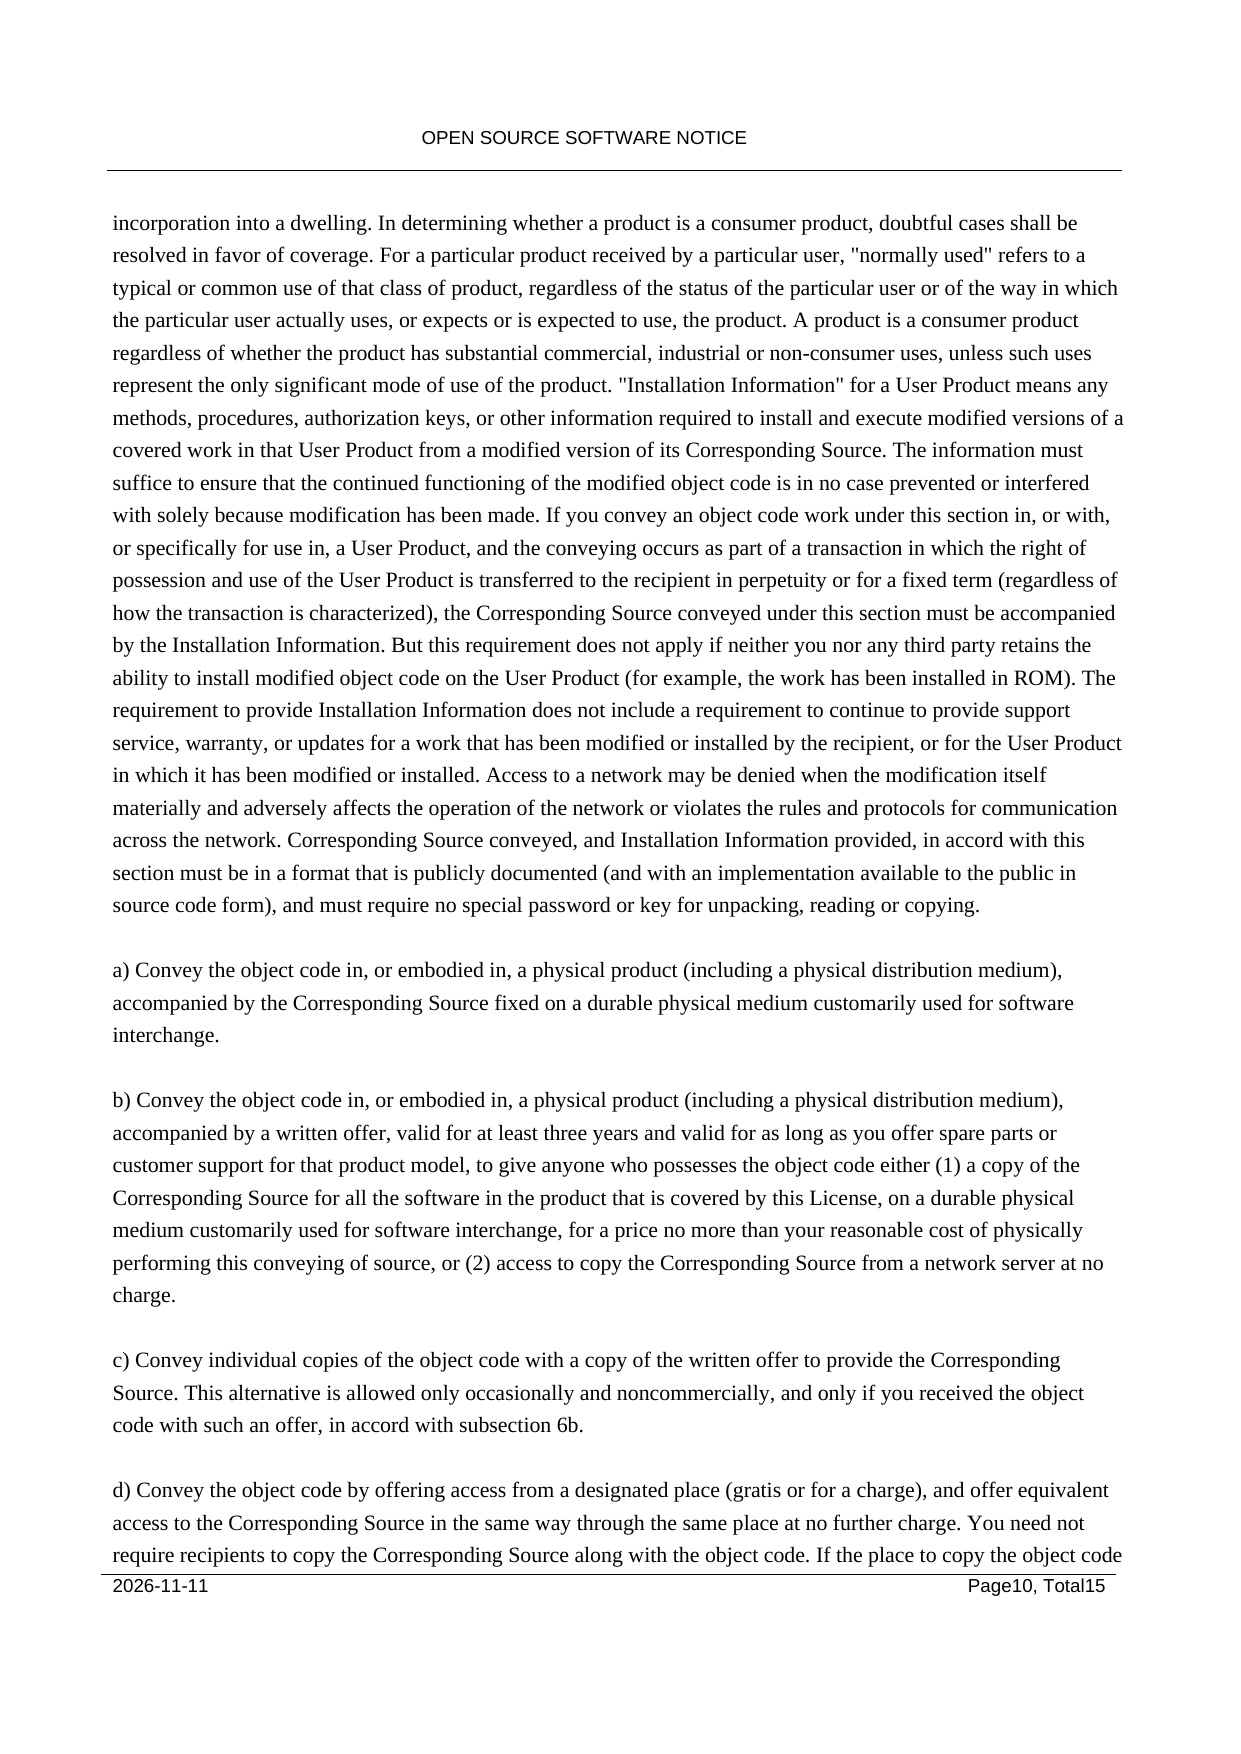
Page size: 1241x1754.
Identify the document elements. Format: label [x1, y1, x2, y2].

text [112, 206, 1128, 1571]
